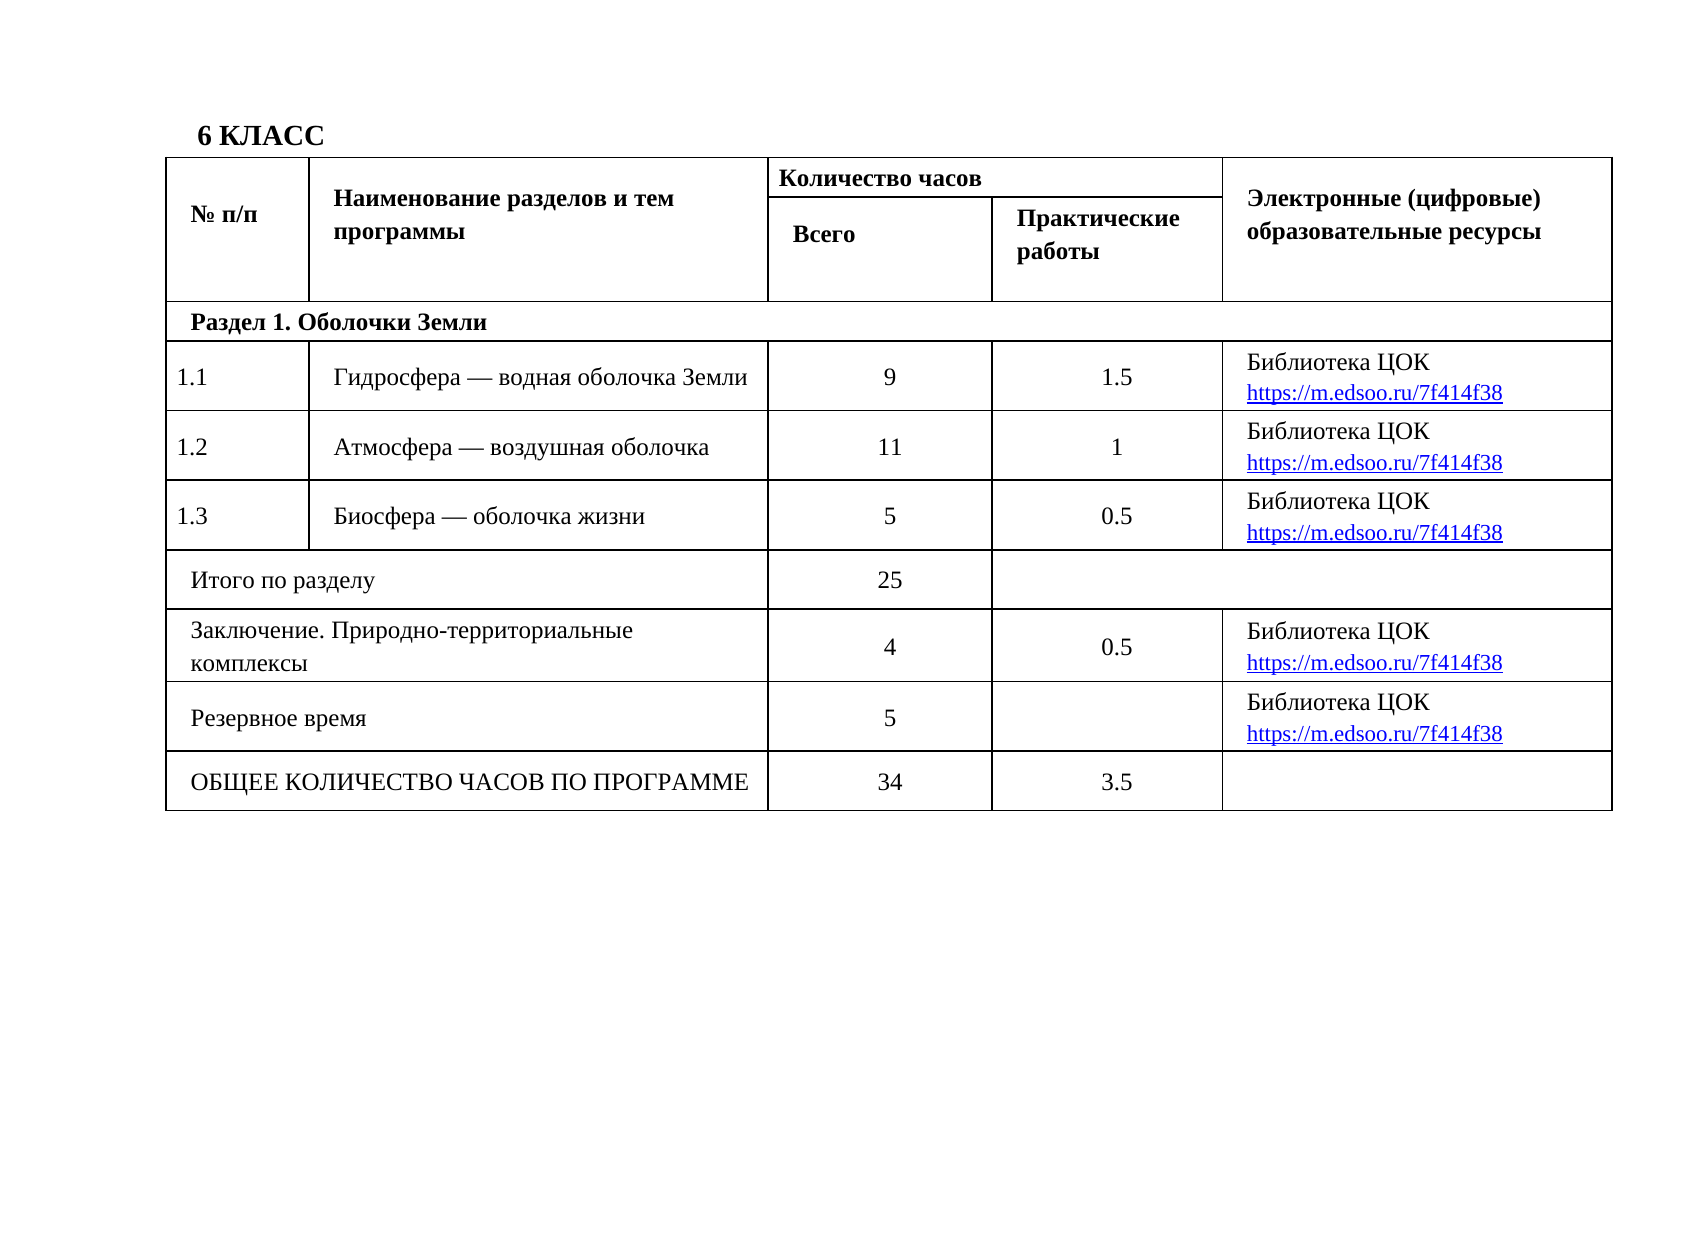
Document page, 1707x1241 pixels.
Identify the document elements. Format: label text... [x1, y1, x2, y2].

table_cell 9 [769, 342, 991, 410]
table_cell Библиотека ЦОК https://m.edsoo.ru/7f414f38 [1223, 610, 1611, 681]
table_header Количество часов [769, 158, 1222, 196]
table_cell Библиотека ЦОК https://m.edsoo.ru/7f414f38 [1223, 481, 1611, 549]
table_cell 0.5 [993, 481, 1222, 549]
table_cell 11 [769, 411, 991, 479]
text 6 КЛАСС [190, 118, 1618, 152]
table_cell 1.5 [993, 342, 1222, 410]
table_cell 25 [769, 551, 991, 608]
table_cell [993, 682, 1222, 750]
table_cell Заключение. Природно-территориальные комплексы [167, 610, 767, 681]
table_cell 5 [769, 682, 991, 750]
table_cell Биосфера — оболочка жизни [310, 481, 767, 549]
table_header Наименование разделов и тем программы [310, 158, 767, 301]
table_cell ОБЩЕЕ КОЛИЧЕСТВО ЧАСОВ ПО ПРОГРАММЕ [167, 752, 767, 810]
table_cell Библиотека ЦОК https://m.edsoo.ru/7f414f38 [1223, 411, 1611, 479]
table_cell 0.5 [993, 610, 1222, 681]
table_cell 1.3 [167, 481, 308, 549]
table_cell Библиотека ЦОК https://m.edsoo.ru/7f414f38 [1223, 682, 1611, 750]
table_cell 3.5 [993, 752, 1222, 810]
table_cell Всего [769, 198, 991, 301]
table_cell 1 [993, 411, 1222, 479]
table_cell [993, 551, 1611, 608]
table_cell Библиотека ЦОК https://m.edsoo.ru/7f414f38 [1223, 342, 1611, 410]
table_header № п/п [167, 158, 308, 301]
table_cell Резервное время [167, 682, 767, 750]
table_cell Атмосфера — воздушная оболочка [310, 411, 767, 479]
table_cell Раздел 1. Оболочки Земли [167, 302, 1611, 340]
table_cell Практические работы [993, 198, 1222, 301]
table_cell 1.2 [167, 411, 308, 479]
table_cell Итого по разделу [167, 551, 767, 608]
table_header Электронные (цифровые) образовательные ресурсы [1223, 158, 1611, 301]
table_cell [1223, 752, 1611, 810]
table_cell 5 [769, 481, 991, 549]
table_cell Гидросфера — водная оболочка Земли [310, 342, 767, 410]
table_cell 1.1 [167, 342, 308, 410]
table_cell 4 [769, 610, 991, 681]
table_cell 34 [769, 752, 991, 810]
